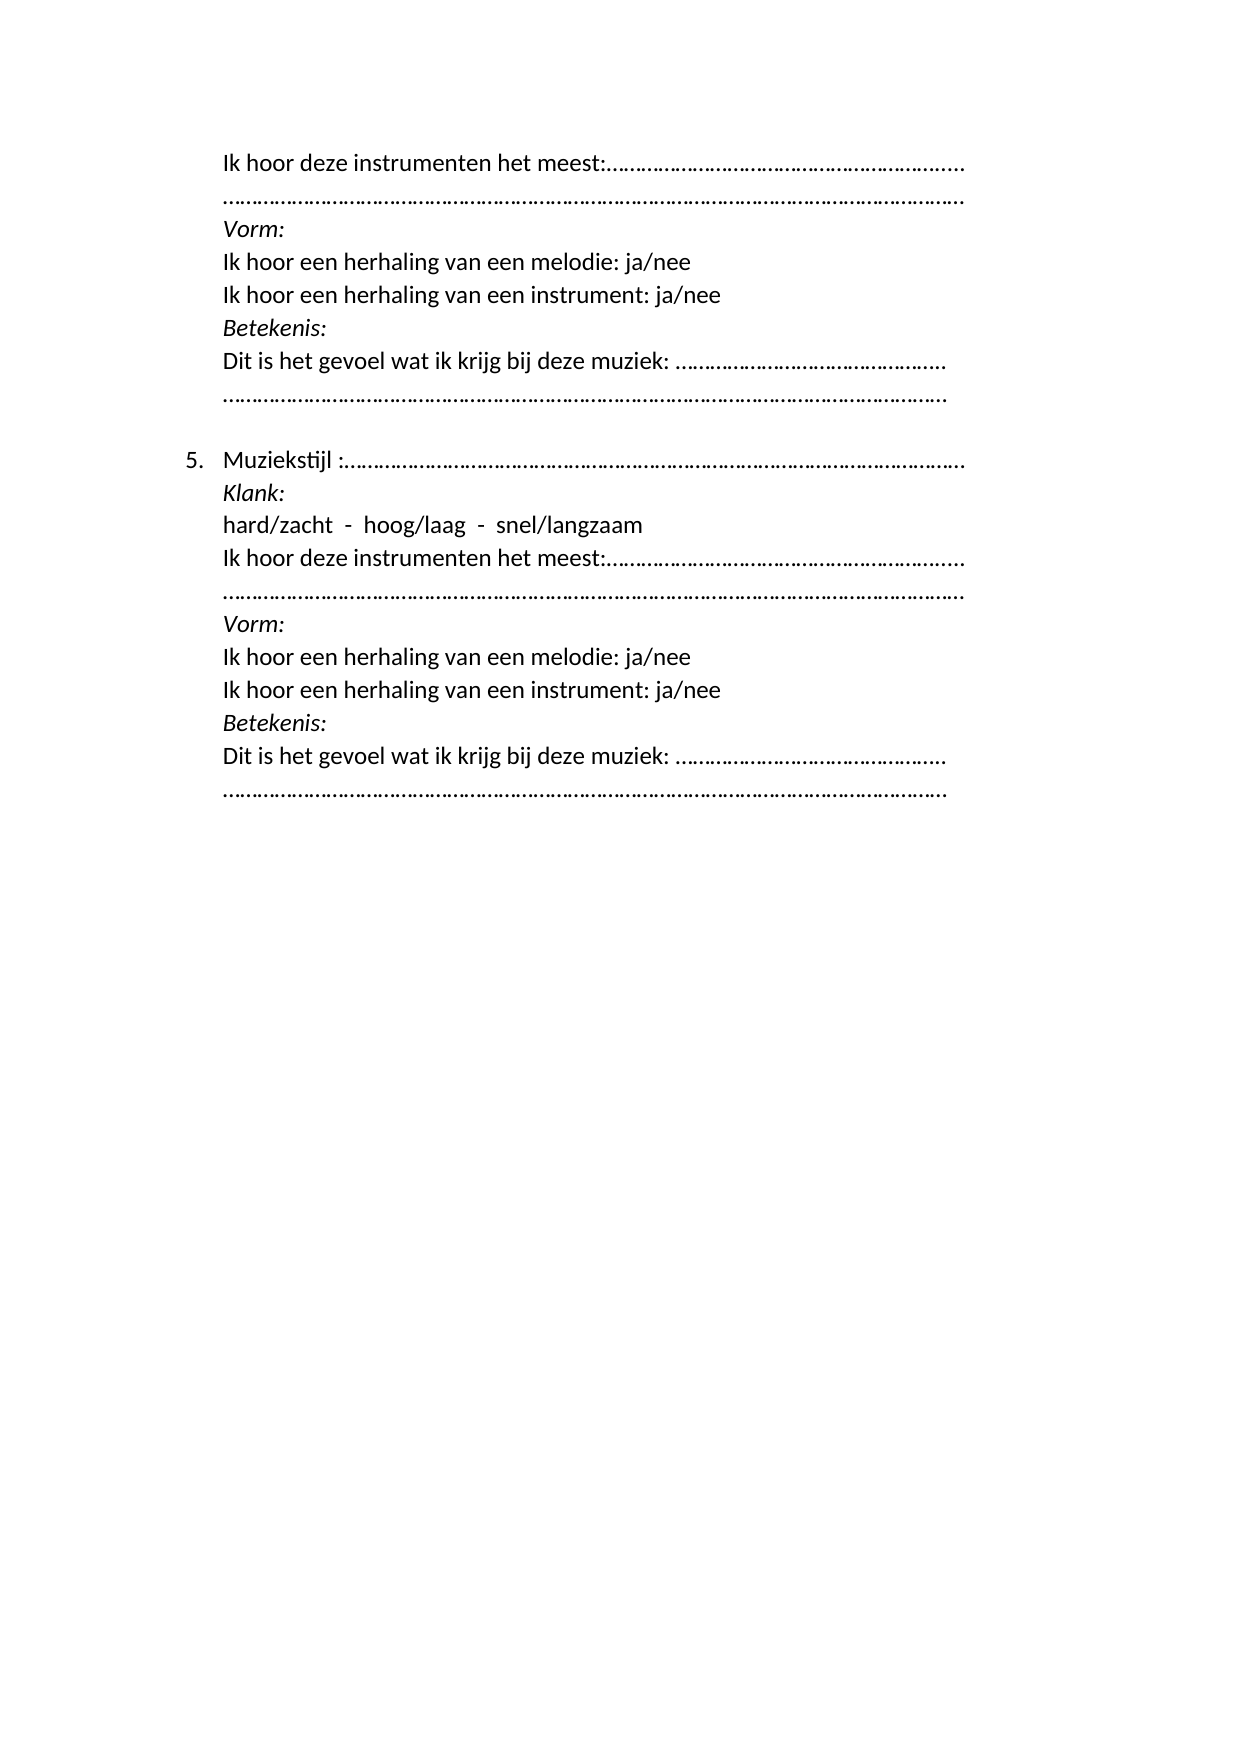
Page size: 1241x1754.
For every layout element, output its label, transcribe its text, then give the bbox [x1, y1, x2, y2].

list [223, 148, 1093, 211]
list Betekenis: Dit is het gevoel wat ik krijg bij deze muziek: ……………………………………….. [223, 707, 1093, 771]
list Ik hoor een herhaling van een instrument: ja/nee [223, 279, 1093, 310]
list ……………………………………………………………………………………………………………… [223, 378, 1093, 408]
list Muziekstijl :……………………………………………………………………………………………… [185, 444, 1093, 474]
list Vorm: Ik hoor een herhaling van een melodie: ja/nee [223, 608, 1093, 672]
list ……………………………………………………………………………………………………………… [223, 773, 1093, 803]
list Ik hoor een herhaling van een instrument: ja/nee [223, 674, 1093, 705]
list Betekenis: Dit is het gevoel wat ik krijg bij deze muziek: ……………………………………….. [223, 312, 1093, 376]
list Vorm: Ik hoor een herhaling van een melodie: ja/nee [223, 213, 1093, 277]
